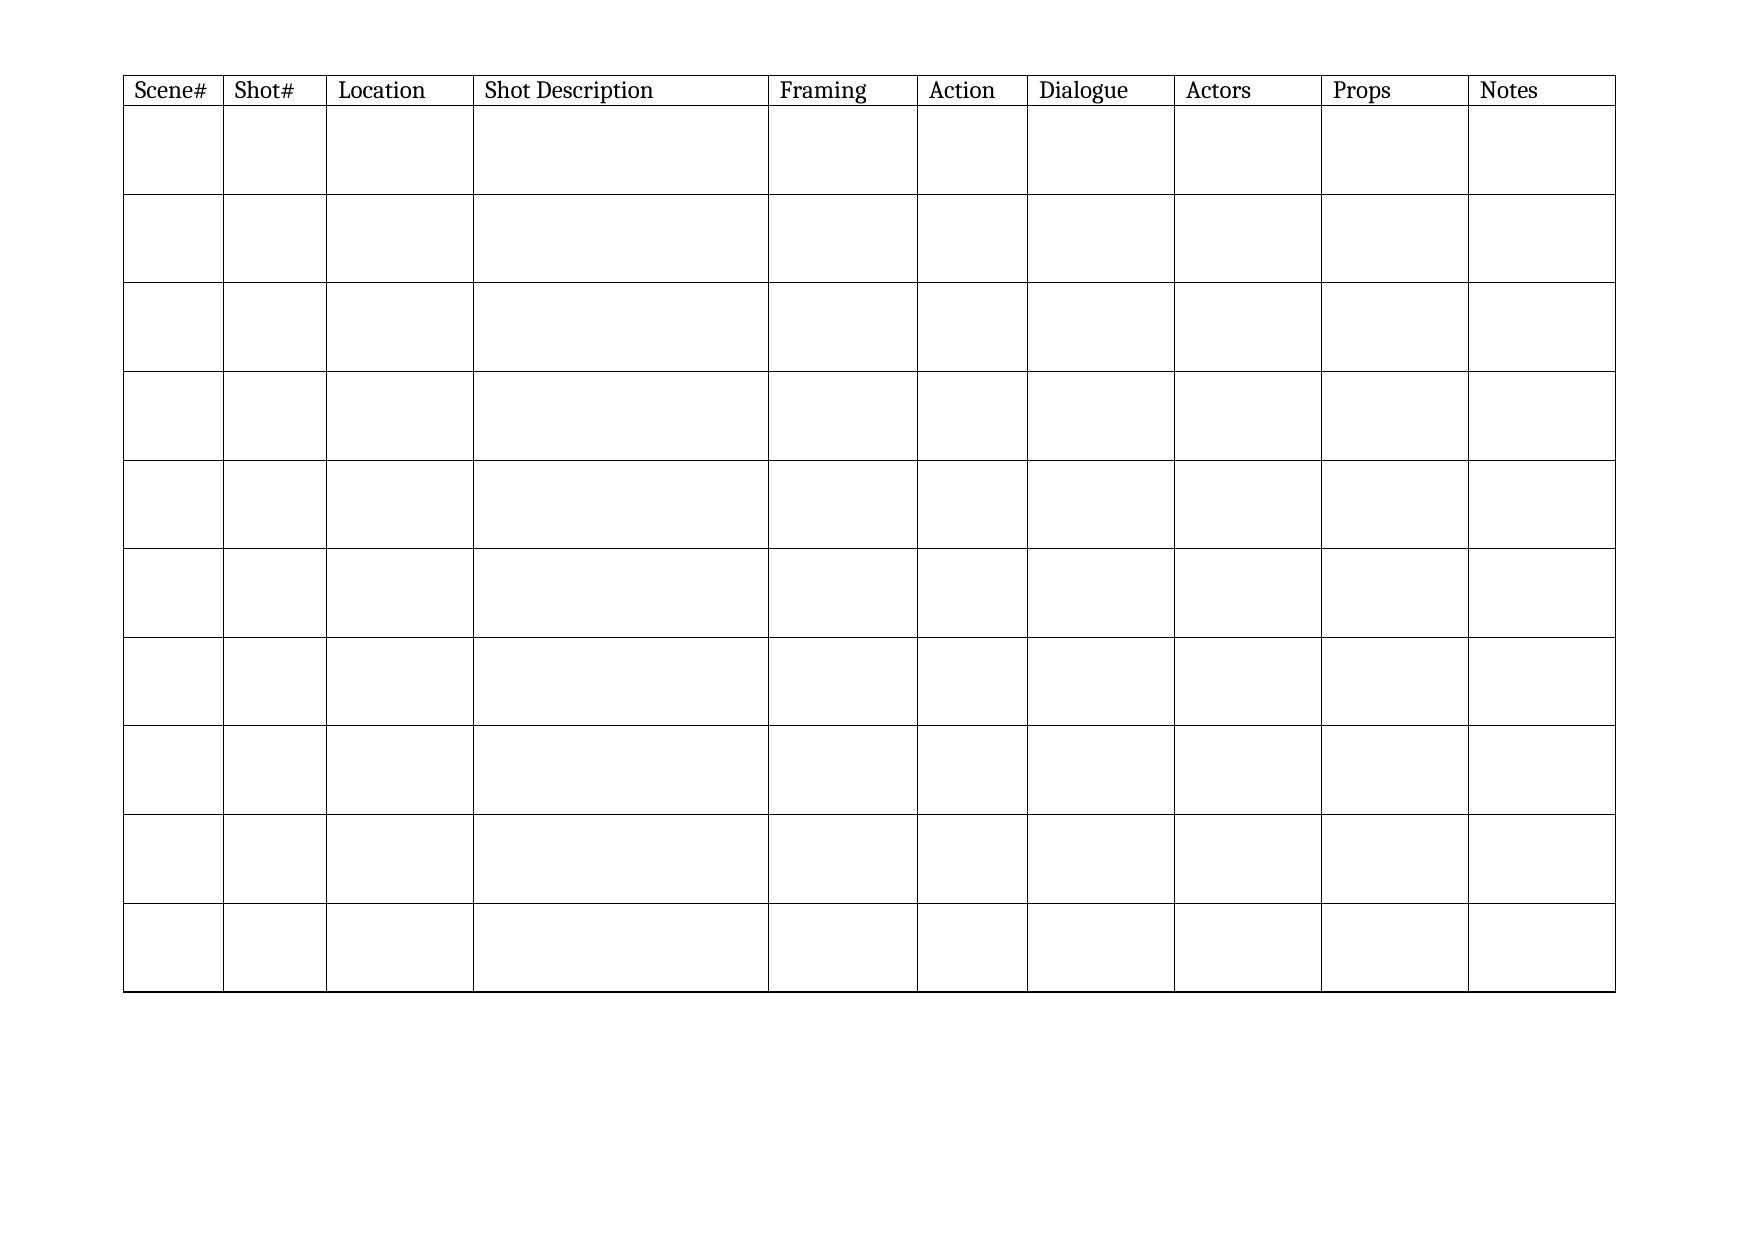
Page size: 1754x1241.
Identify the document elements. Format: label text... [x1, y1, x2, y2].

table_cell [1175, 372, 1321, 459]
table_cell [124, 726, 223, 814]
table_cell [327, 461, 473, 548]
table_cell [224, 549, 326, 637]
table_cell [327, 549, 473, 637]
table_cell [1322, 815, 1468, 903]
table_cell [1322, 461, 1468, 548]
table_cell [327, 638, 473, 725]
table_cell [224, 461, 326, 548]
table_cell [918, 372, 1027, 459]
table_cell [327, 726, 473, 814]
table_cell [124, 549, 223, 637]
table_cell [1322, 549, 1468, 637]
table_cell [474, 283, 768, 371]
table_cell [1175, 461, 1321, 548]
table_cell [1322, 106, 1468, 193]
table_cell [1028, 106, 1174, 193]
table_cell [1028, 195, 1174, 282]
table_cell [918, 106, 1027, 193]
table_cell [1175, 638, 1321, 725]
table_cell [327, 904, 473, 991]
table_cell [327, 372, 473, 459]
table_cell [1469, 815, 1615, 903]
table_cell [769, 638, 917, 725]
table_cell [124, 283, 223, 371]
table_header Shot# [224, 76, 326, 105]
table_cell [1028, 372, 1174, 459]
table_cell [769, 195, 917, 282]
table_cell [1175, 106, 1321, 193]
table_cell [918, 726, 1027, 814]
table_cell [918, 549, 1027, 637]
table_cell [1469, 638, 1615, 725]
table_cell [918, 904, 1027, 991]
table_cell [1028, 904, 1174, 991]
table_cell [918, 283, 1027, 371]
table_cell [224, 283, 326, 371]
table_cell [474, 549, 768, 637]
table_cell [474, 461, 768, 548]
table_cell [124, 815, 223, 903]
table_cell [1028, 815, 1174, 903]
table_cell [1322, 726, 1468, 814]
table_cell [1322, 904, 1468, 991]
table_cell [1028, 461, 1174, 548]
table_cell [327, 195, 473, 282]
table_cell [1028, 638, 1174, 725]
table_cell [124, 106, 223, 193]
table_cell [124, 372, 223, 459]
table_cell [1469, 904, 1615, 991]
table_cell [1175, 904, 1321, 991]
table_header Shot Description [474, 76, 768, 105]
table_header Actors [1175, 76, 1321, 105]
table_cell [1175, 549, 1321, 637]
table_header Props [1322, 76, 1468, 105]
table_cell [769, 726, 917, 814]
table_header Location [327, 76, 473, 105]
table_cell [1175, 283, 1321, 371]
table_cell [1322, 372, 1468, 459]
table_cell [1469, 549, 1615, 637]
table_cell [769, 815, 917, 903]
table_cell [124, 461, 223, 548]
table_cell [1469, 195, 1615, 282]
table_cell [918, 195, 1027, 282]
table_cell [769, 904, 917, 991]
table_cell [474, 815, 768, 903]
table_cell [224, 638, 326, 725]
table_header Dialogue [1028, 76, 1174, 105]
table_cell [474, 904, 768, 991]
table_cell [1322, 283, 1468, 371]
table_cell [769, 461, 917, 548]
table_cell [1028, 549, 1174, 637]
table_cell [224, 904, 326, 991]
table_cell [1322, 195, 1468, 282]
table_cell [1175, 815, 1321, 903]
table_cell [327, 106, 473, 193]
table_cell [474, 638, 768, 725]
table_cell [474, 195, 768, 282]
table_cell [124, 638, 223, 725]
table_cell [1028, 283, 1174, 371]
table_cell [1469, 461, 1615, 548]
table_cell [918, 638, 1027, 725]
table_cell [769, 106, 917, 193]
table_cell [1028, 726, 1174, 814]
table_cell [1469, 372, 1615, 459]
table_cell [918, 461, 1027, 548]
table_cell [1322, 638, 1468, 725]
table_cell [769, 283, 917, 371]
table_cell [224, 106, 326, 193]
table_cell [918, 815, 1027, 903]
table_cell [769, 372, 917, 459]
table_cell [1469, 106, 1615, 193]
table_cell [327, 815, 473, 903]
table_cell [1469, 283, 1615, 371]
table_cell [1469, 726, 1615, 814]
table_cell [124, 904, 223, 991]
table_cell [474, 106, 768, 193]
table_cell [224, 726, 326, 814]
table_cell [474, 726, 768, 814]
table_cell [124, 195, 223, 282]
table_cell [769, 549, 917, 637]
table_header Scene# [124, 76, 223, 105]
table_cell [1175, 726, 1321, 814]
table_cell [224, 195, 326, 282]
table_cell [327, 283, 473, 371]
table_header Action [918, 76, 1027, 105]
table_cell [224, 815, 326, 903]
table_cell [224, 372, 326, 459]
table_cell [1175, 195, 1321, 282]
table_cell [474, 372, 768, 459]
table_header Notes [1469, 76, 1615, 105]
table_header Framing [769, 76, 917, 105]
